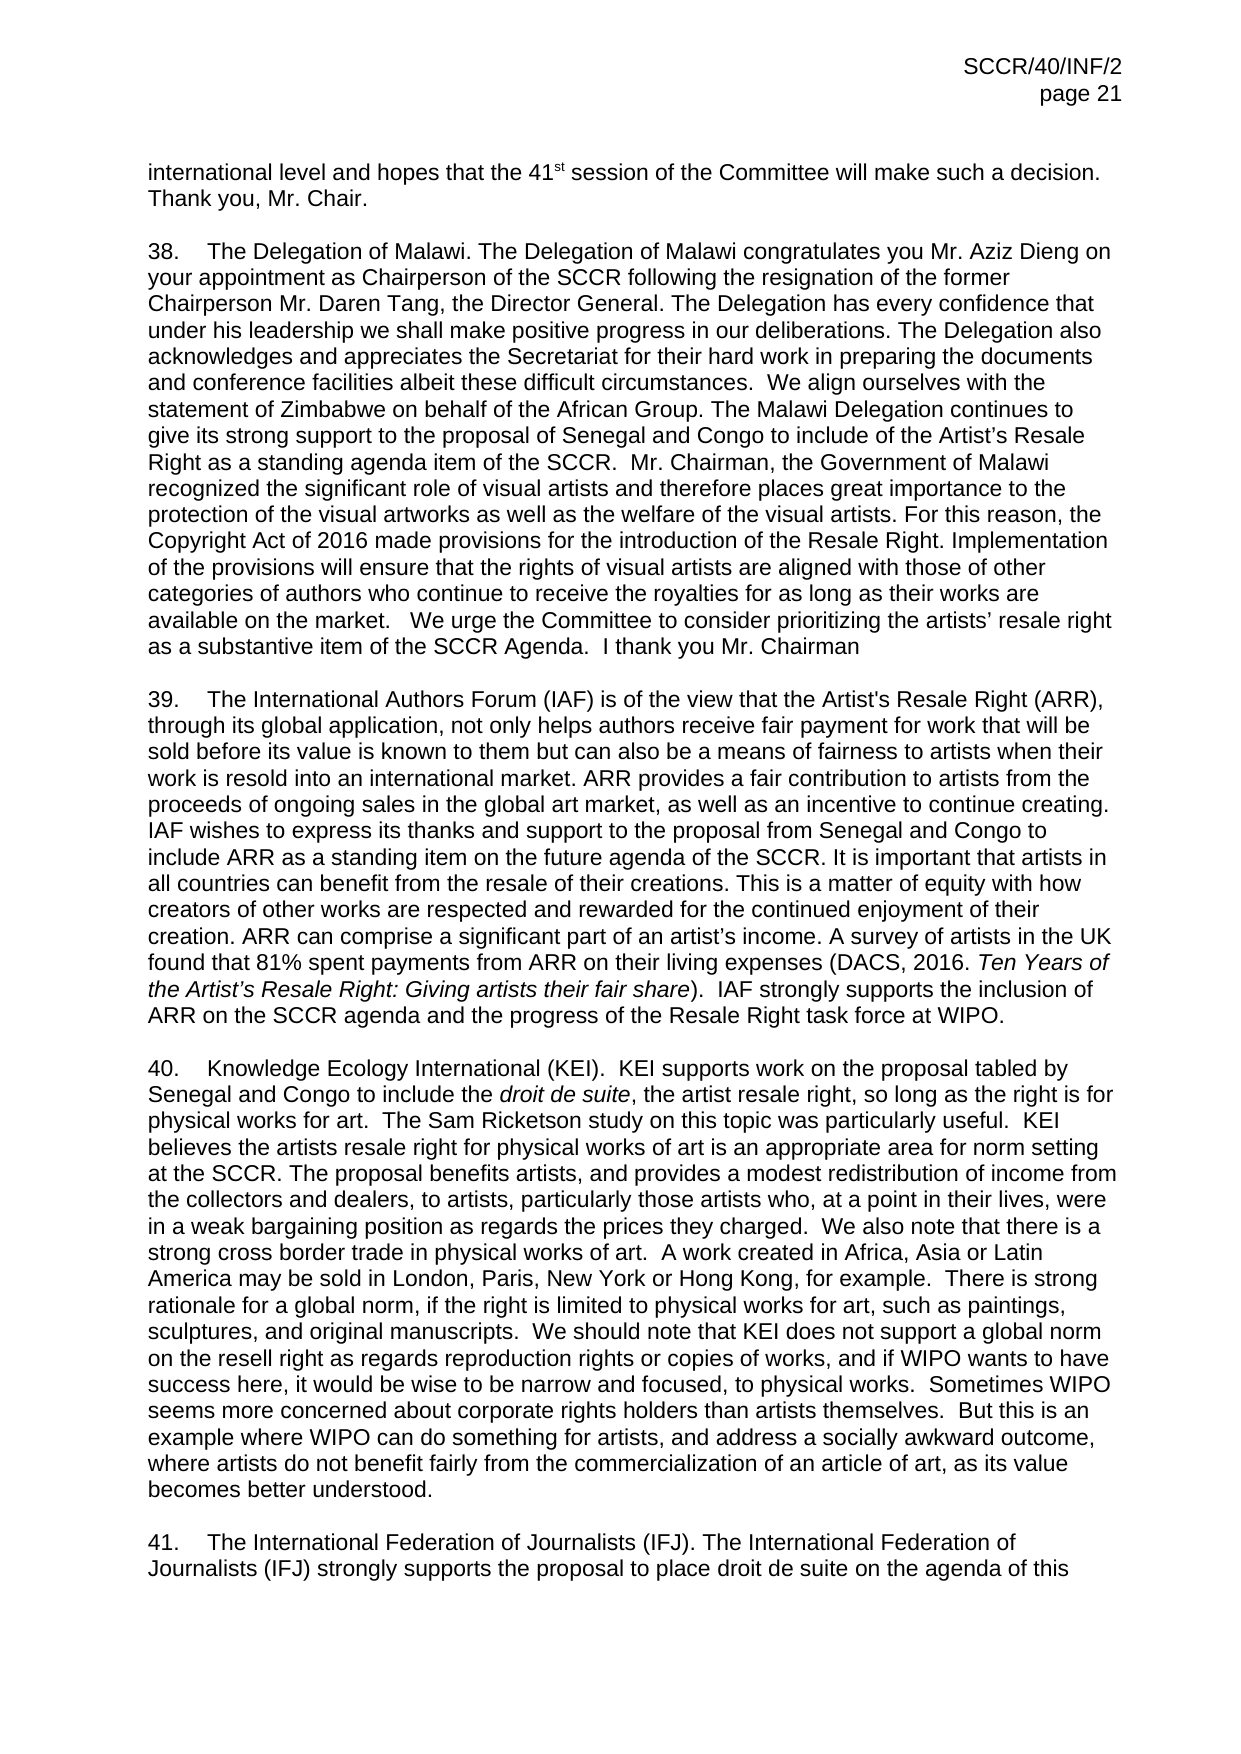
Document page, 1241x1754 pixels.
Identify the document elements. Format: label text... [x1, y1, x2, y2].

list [148, 158, 1122, 211]
list Knowledge Ecology International (KEI). KEI supports work on the proposal tabled by Senegal and Congo to include the droit de suite, the artist resale right, so long as the right is for physical works for art. The Sam Ricketson study on this topic was particularly useful. KEI believes the artists resale right for physical works of art is an appropriate area for norm setting at the SCCR. The proposal benefits artists, and provides a modest redistribution of income from the collectors and dealers, to artists, particularly those artists who, at a point in their lives, were in a weak bargaining position as regards the prices they charged. We also note that there is a strong cross border trade in physical works of art. A work created in Africa, Asia or Latin America may be sold in London, Paris, New York or Hong Kong, for example. There is strong rationale for a global norm, if the right is limited to physical works for art, such as paintings, sculptures, and original manuscripts. We should note that KEI does not support a global norm on the resell right as regards reproduction rights or copies of works, and if WIPO wants to have success here, it would be wise to be narrow and focused, to physical works. Sometimes WIPO seems more concerned about corporate rights holders than artists themselves. But this is an example where WIPO can do something for artists, and address a socially awkward outcome, where artists do not benefit fairly from the commercialization of an article of art, as its value becomes better understood. [148, 1054, 1122, 1503]
list The Delegation of Malawi. The Delegation of Malawi congratulates you Mr. Aziz Dieng on your appointment as Chairperson of the SCCR following the resignation of the former Chairperson Mr. Daren Tang, the Director General. The Delegation has every confidence that under his leadership we shall make positive progress in our deliberations. The Delegation also acknowledges and appreciates the Secretariat for their hard work in preparing the documents and conference facilities albeit these difficult circumstances. We align ourselves with the statement of Zimbabwe on behalf of the African Group. The Malawi Delegation continues to give its strong support to the proposal of Senegal and Congo to include of the Artist’s Resale Right as a standing agenda item of the SCCR. Mr. Chairman, the Government of Malawi recognized the significant role of visual artists and therefore places great importance to the protection of the visual artworks as well as the welfare of the visual artists. For this reason, the Copyright Act of 2016 made provisions for the introduction of the Resale Right. Implementation of the provisions will ensure that the rights of visual artists are aligned with those of other categories of authors who continue to receive the royalties for as long as their works are available on the market. We urge the Committee to consider prioritizing the artists’ resale right as a substantive item of the SCCR Agenda. I thank you Mr. Chairman [148, 238, 1122, 659]
list The International Authors Forum (IAF) is of the view that the Artist's Resale Right (ARR), through its global application, not only helps authors receive fair payment for work that will be sold before its value is known to them but can also be a means of fairness to artists when their work is resold into an international market. ARR provides a fair contribution to artists from the proceeds of ongoing sales in the global art market, as well as an incentive to continue creating. IAF wishes to express its thanks and support to the proposal from Senegal and Congo to include ARR as a standing item on the future agenda of the SCCR. It is important that artists in all countries can benefit from the resale of their creations. This is a matter of equity with how creators of other works are respected and rewarded for the continued enjoyment of their creation. ARR can comprise a significant part of an artist’s income. A survey of artists in the UK found that 81% spent payments from ARR on their living expenses (DACS, 2016. Ten Years of the Artist’s Resale Right: Giving artists their fair share). IAF strongly supports the inclusion of ARR on the SCCR agenda and the progress of the Resale Right task force at WIPO. [148, 686, 1122, 1028]
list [148, 1529, 1122, 1582]
